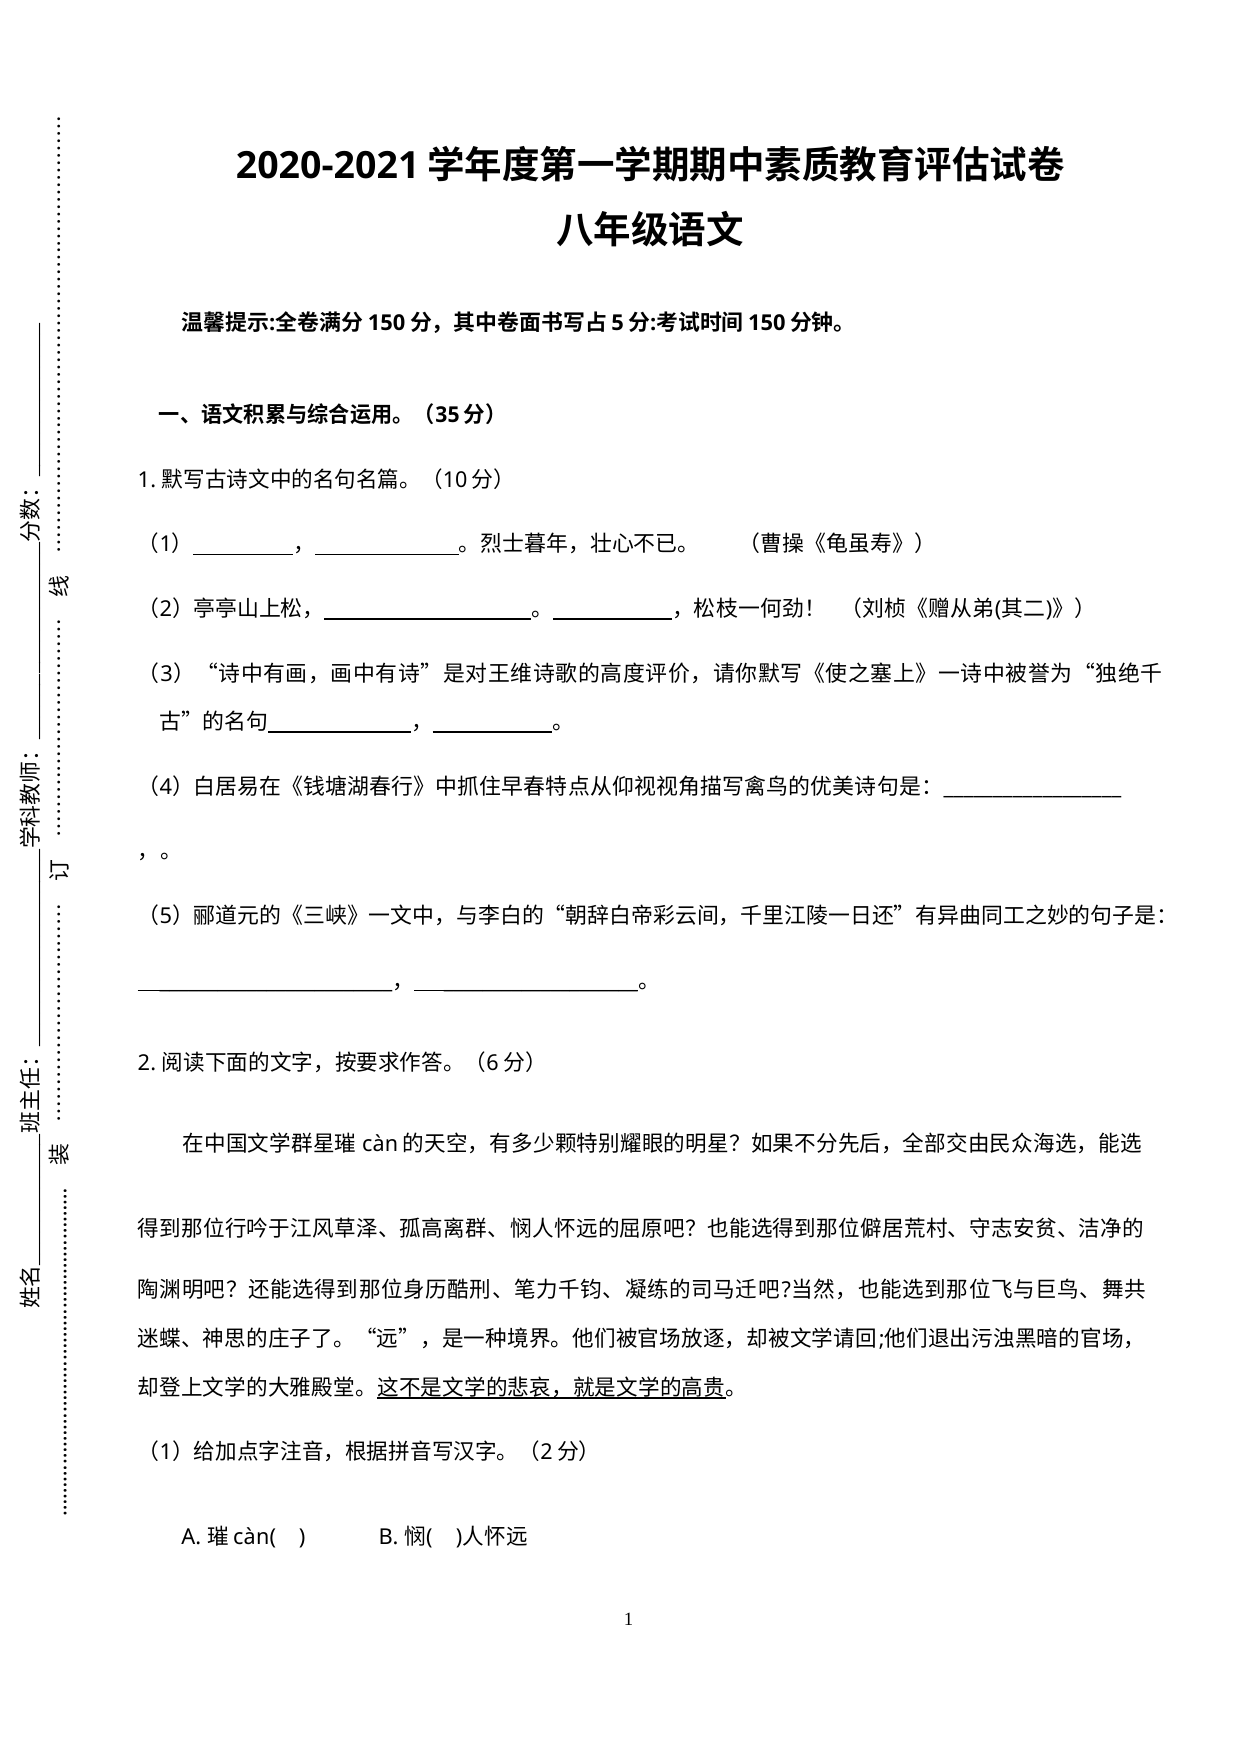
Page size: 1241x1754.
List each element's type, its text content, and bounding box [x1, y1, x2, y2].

text ， 。 [137, 833, 1164, 866]
text A. 璀càn( ) B. 悯( )人怀远 [137, 1498, 853, 1563]
text 1. 默写古诗文中的名句名篇。（10分） [137, 461, 1164, 494]
text （1） ， 。烈士暮年，壮心不已。 （曹操《龟虽寿》） [137, 526, 1164, 558]
text （4）白居易在《钱塘湖春行》中抓住早春特点从仰视视角描写禽鸟的优美诗句是：__________________ [137, 768, 1164, 801]
text （2）亭亭山上松， 。 ，松枝一何劲！ （刘桢《赠从弟(其二)》） [137, 591, 1164, 623]
text （3）“诗中有画，画中有诗”是对王维诗歌的高度评价，请你默写《使之塞上》一诗中被誉为“独绝千古”的名句 ， 。 [137, 655, 1164, 736]
text 一、语文积累与综合运用。（35分） [137, 397, 826, 429]
text 八年级语文 [137, 195, 1162, 260]
text 2. 阅读下面的文字，按要求作答。（6分） [137, 1027, 1164, 1092]
text 在中国文学群星璀càn的天空，有多少颗特别耀眼的明星？如果不分先后，全部交由民众海选，能选得到那位行吟于江风草泽、孤高离群、悯人怀远的屈原吧？也能选得到那位僻居荒村、守志安贫、洁净的陶渊明吧？还能选得到那位身历酷刑、笔力千钧、凝练的司马迁吧?当然，也能选到那位飞与巨鸟、舞共迷蝶、神思的庄子了。“远”，是一种境界。他们被官场放逐，却被文学请回;他们退出污浊黑暗的官场，却登上文学的大雅殿堂。这不是文学的悲哀，就是文学的高贵。 [137, 1126, 1146, 1402]
text 2020-2021学年度第一学期期中素质教育评估试卷 [137, 130, 1162, 195]
text ________________________， ____________________。 [137, 962, 1164, 995]
text （5）郦道元的《三峡》一文中，与李白的“朝辞白帝彩云间，千里江陵一日还”有异曲同工之妙的句子是： [137, 898, 1164, 930]
text 温馨提示:全卷满分 150分，其中卷面书写占5分:考试时间150分钟。 [137, 304, 1162, 336]
list 给加点字注音，根据拼音写汉字。（2分） [137, 1434, 853, 1466]
